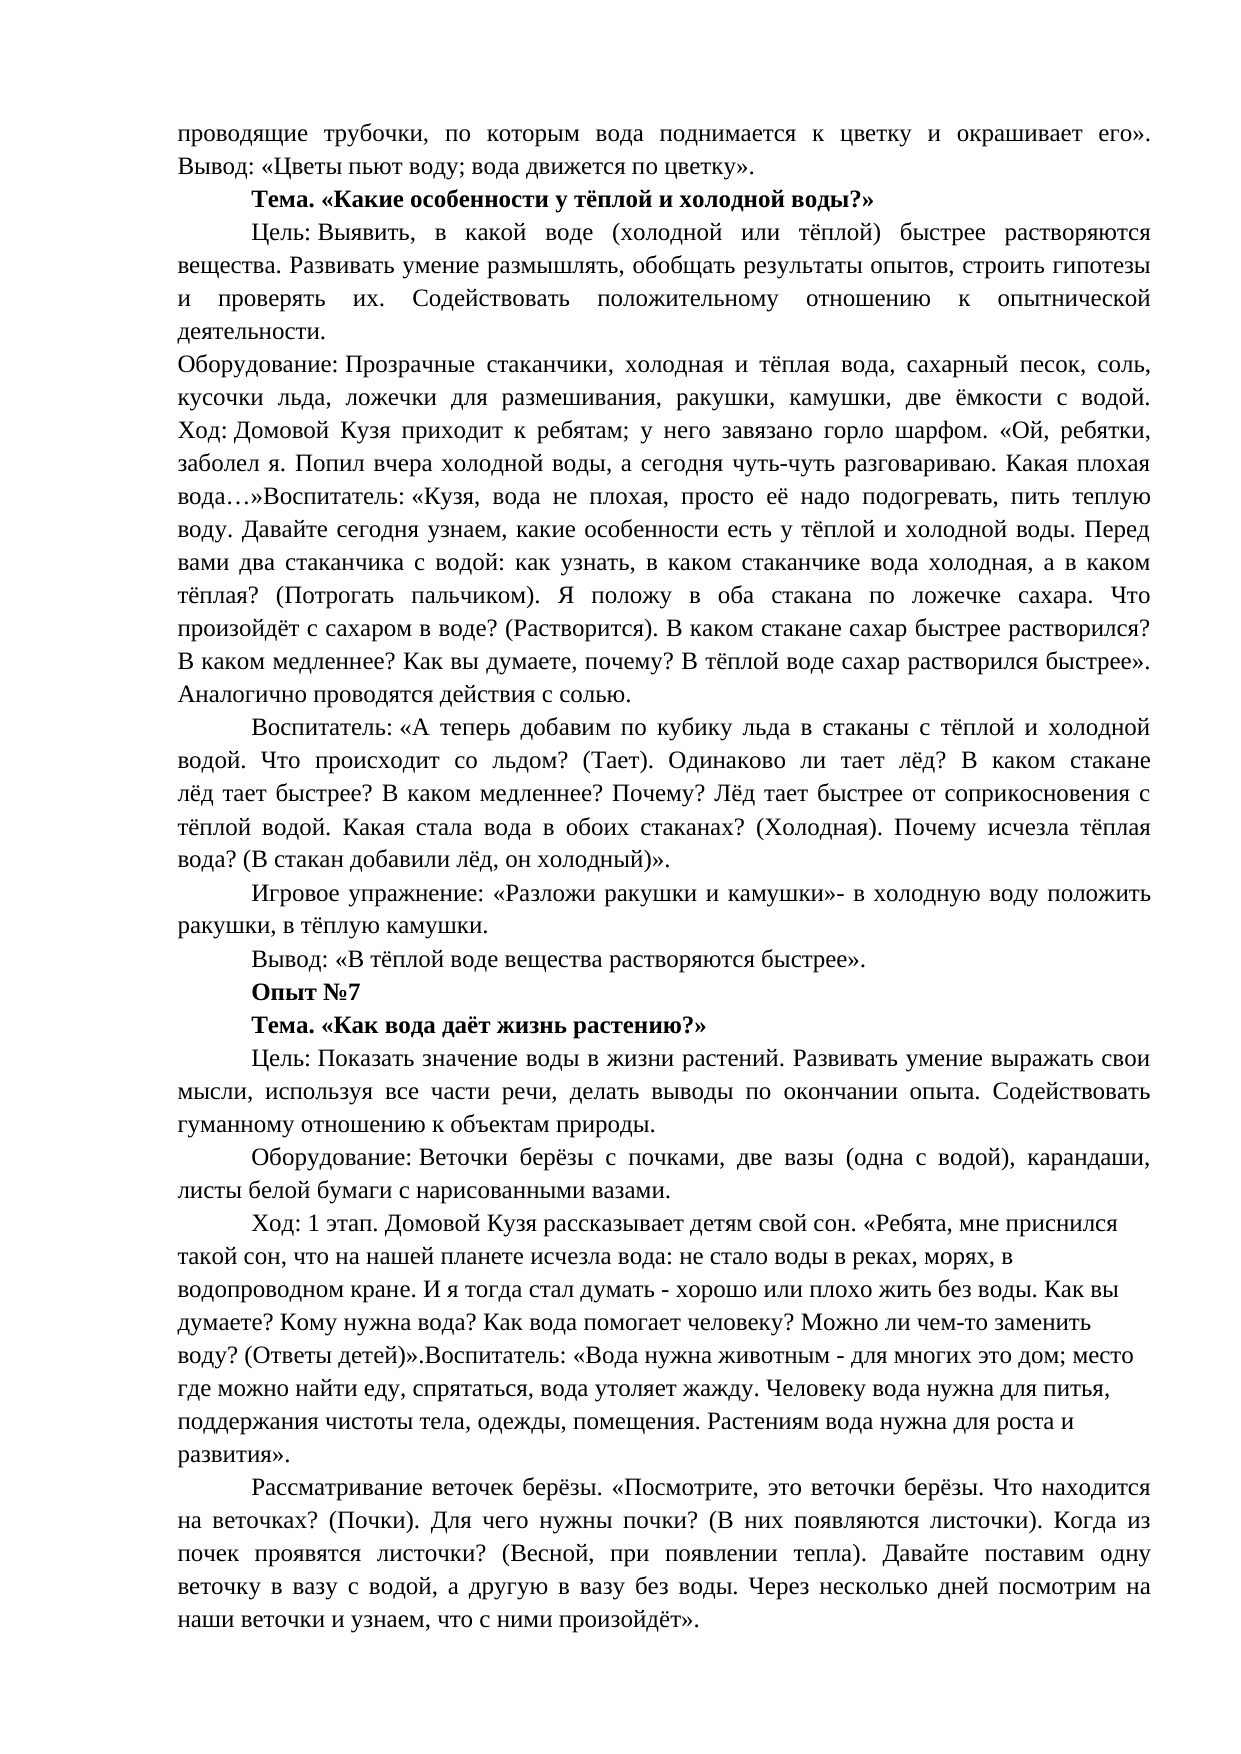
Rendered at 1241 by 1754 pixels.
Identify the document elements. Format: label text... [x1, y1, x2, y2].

text Оборудование: Веточки берёзы с почками, две вазы (одна с водой), карандаши, листы белой бумаги с нарисованными вазами. [177, 1142, 1152, 1203]
text Тема. «Какие особенности у тёплой и холодной воды?» [177, 184, 1152, 213]
text Игровое упражнение: «Разложи ракушки и камушки»- в холодную воду положить ракушки, в тёплую камушки. [177, 878, 1152, 939]
text Вывод: «В тёплой воде вещества растворяются быстрее». [177, 944, 1152, 972]
text Рассматривание веточек берёзы. «Посмотрите, это веточки берёзы. Что находится на веточках? (Почки). Для чего нужны почки? (В них появляются листочки). Когда из почек проявятся листочки? (Весной, при появлении тепла). Давайте поставим одну веточку в вазу с водой, а другую в вазу без воды. Через несколько дней посмотрим на наши веточки и узнаем, что с ними произойдёт». [177, 1472, 1152, 1633]
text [177, 118, 1152, 180]
text Тема. «Как вода даёт жизнь растению?» [177, 1010, 1152, 1038]
text Воспитатель: «А теперь добавим по кубику льда в стаканы с тёплой и холодной водой. Что происходит со льдом? (Тает). Одинаково ли тает лёд? В каком стакане лёд тает быстрее? В каком медленнее? Почему? Лёд тает быстрее от соприкосновения с тёплой водой. Какая стала вода в обоих стаканах? (Холодная). Почему исчезла тёплая вода? (В стакан добавили лёд, он холодный)». [177, 712, 1152, 873]
text Ход: 1 этап. Домовой Кузя рассказывает детям свой сон. «Ребята, мне приснился такой сон, что на нашей планете исчезла вода: не стало воды в реках, морях, в водопроводном кране. И я тогда стал думать - хорошо или плохо жить без воды. Как вы думаете? Кому нужна вода? Как вода помогает человеку? Можно ли чем-то заменить воду? (Ответы детей)».Воспитатель: «Вода нужна животным - для многих это дом; место где можно найти еду, спрятаться, вода утоляет жажду. Человеку вода нужна для питья, поддержания чистоты тела, одежды, помещения. Растениям вода нужна для роста и развития». [177, 1208, 1152, 1468]
text Цель: Выявить, в какой воде (холодной или тёплой) быстрее растворяются вещества. Развивать умение размышлять, обобщать результаты опытов, строить гипотезы и проверять их. Содействовать положительному отношению к опытнической деятельности. Оборудование: Прозрачные стаканчики, холодная и тёплая вода, сахарный песок, соль, кусочки льда, ложечки для размешивания, ракушки, камушки, две ёмкости с водой. Ход: Домовой Кузя приходит к ребятам; у него завязано горло шарфом. «Ой, ребятки, заболел я. Попил вчера холодной воды, а сегодня чуть-чуть разговариваю. Какая плохая вода…»Воспитатель: «Кузя, вода не плохая, просто её надо подогревать, пить теплую воду. Давайте сегодня узнаем, какие особенности есть у тёплой и холодной воды. Перед вами два стаканчика с водой: как узнать, в каком стаканчике вода холодная, а в каком тёплая? (Потрогать пальчиком). Я положу в оба стакана по ложечке сахара. Что произойдёт с сахаром в воде? (Растворится). В каком стакане сахар быстрее растворился? В каком медленнее? Как вы думаете, почему? В тёплой воде сахар растворился быстрее». Аналогично проводятся действия с солью. [177, 217, 1152, 708]
text Цель: Показать значение воды в жизни растений. Развивать умение выражать свои мысли, используя все части речи, делать выводы по окончании опыта. Содействовать гуманному отношению к объектам природы. [177, 1043, 1152, 1137]
text Опыт №7 [177, 977, 1152, 1005]
